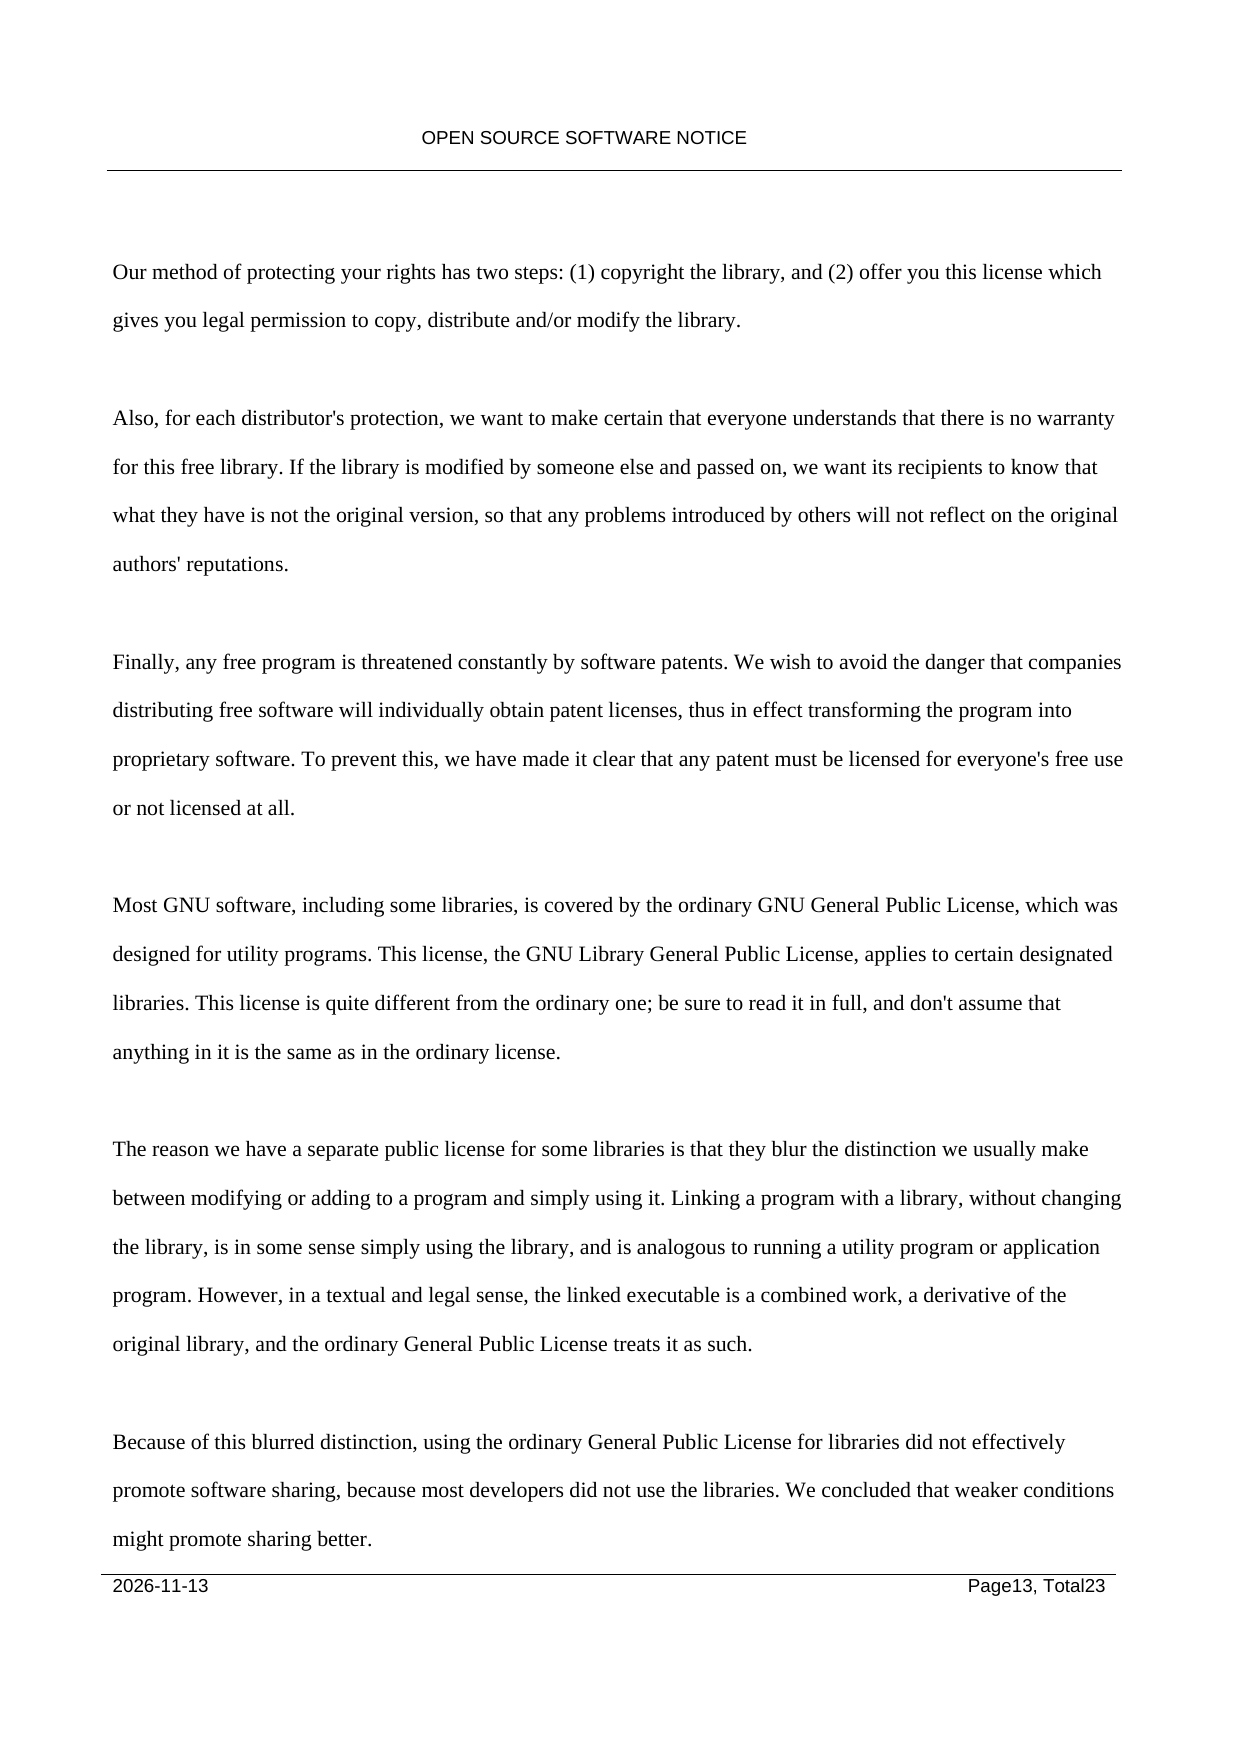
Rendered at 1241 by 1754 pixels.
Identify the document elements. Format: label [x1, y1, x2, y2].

text [112, 206, 1128, 1555]
